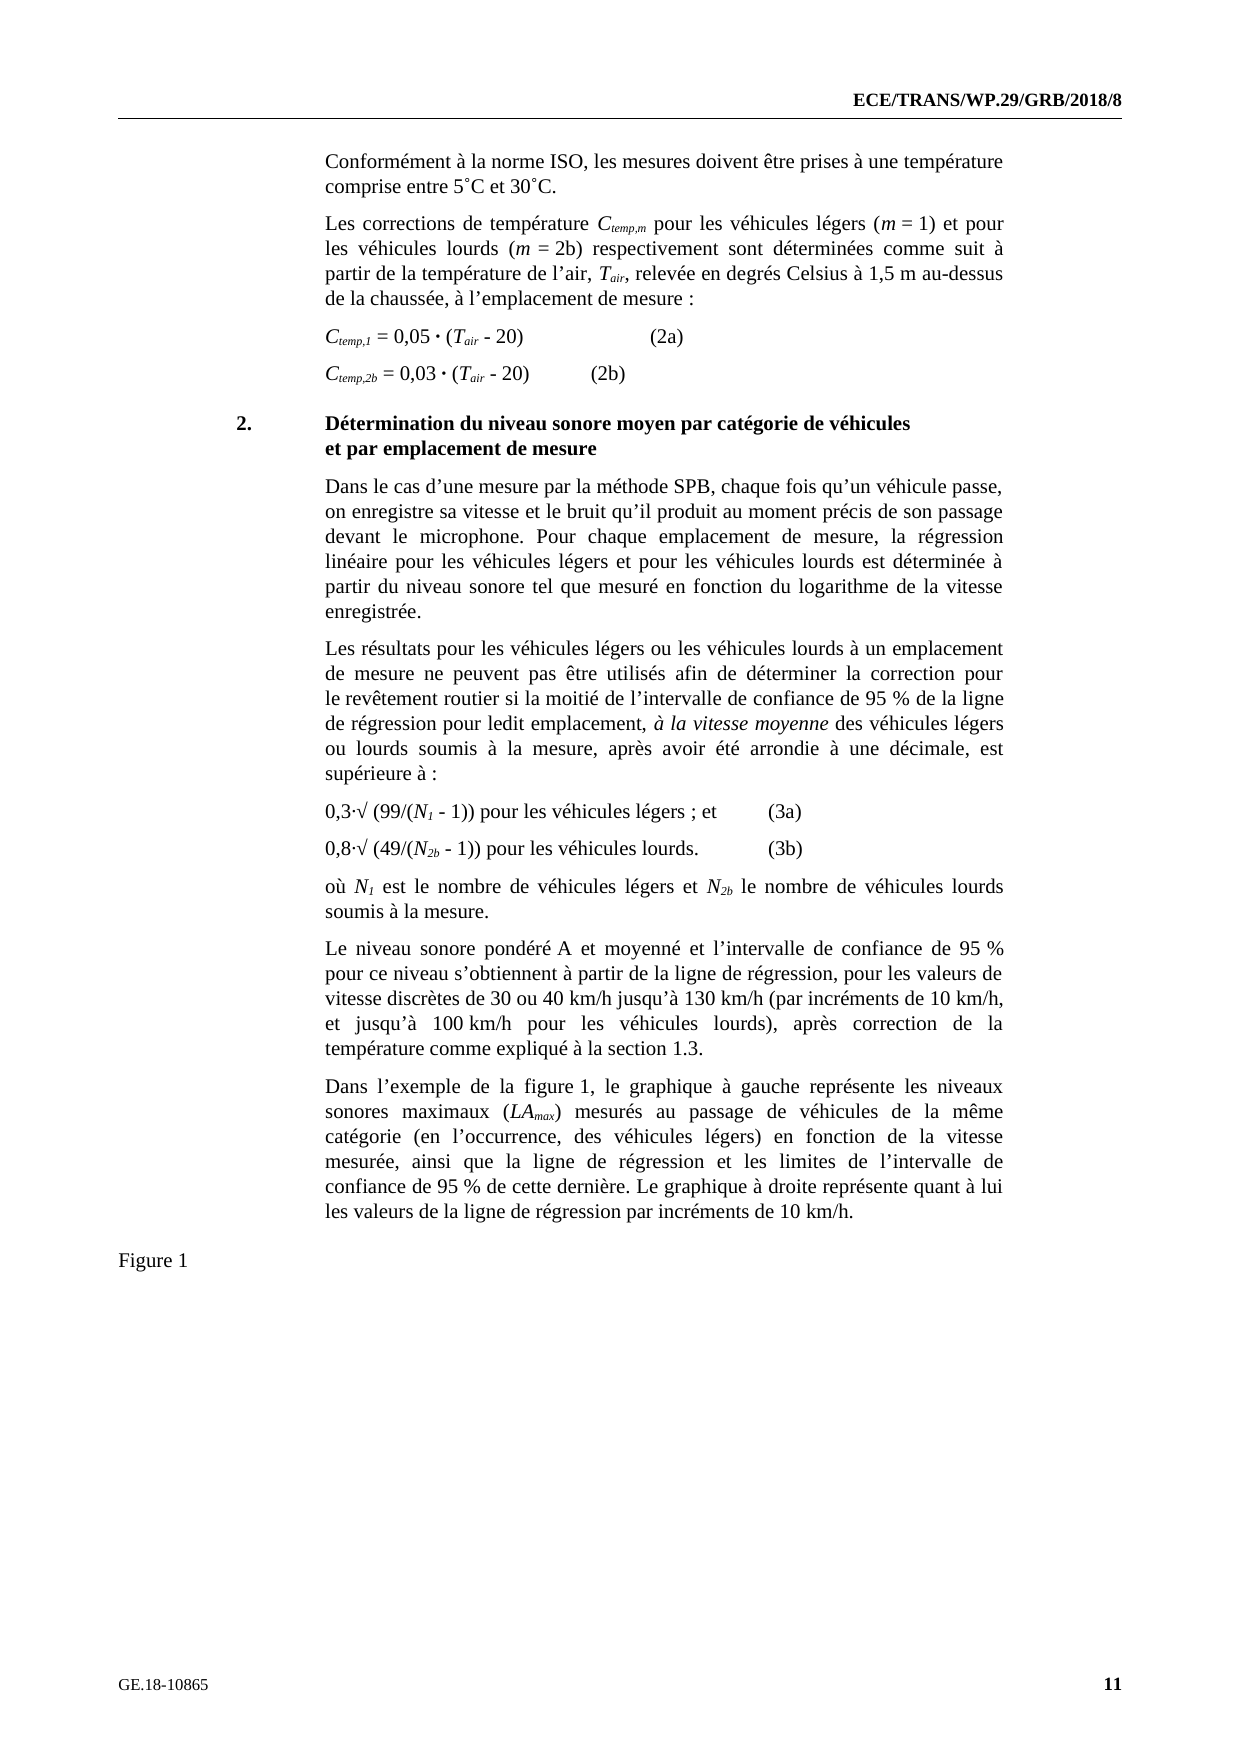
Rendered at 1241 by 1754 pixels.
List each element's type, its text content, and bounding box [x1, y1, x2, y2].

text Les corrections de température Ctemp,m pour les véhicules légers (m = 1) et pour les véhicules lourds (m = 2b) respectivement sont déterminées comme suit à partir de la température de l’air, Tair, relevée en degrés Celsius à 1,5 m au-dessus de la chaussée, à l’emplacement de mesure : [236, 210, 1004, 310]
text Dans l’exemple de la figure 1, le graphique à gauche représente les niveaux sonores maximaux (LAmax) mesurés au passage de véhicules de la même catégorie (en l’occurrence, des véhicules légers) en fonction de la vitesse mesurée, ainsi que la ligne de régression et les limites de l’intervalle de confiance de 95 % de cette dernière. Le graphique à droite représente quant à lui les valeurs de la ligne de régression par incréments de 10 km/h. [236, 1073, 1004, 1223]
text 0,8∙√ (49/(N2b - 1)) pour les véhicules lourds. (3b) [236, 835, 1004, 860]
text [236, 148, 1004, 198]
text où N1 est le nombre de véhicules légers et N2b le nombre de véhicules lourds soumis à la mesure. [236, 873, 1004, 923]
text Ctemp,1 = 0,05 ∙ (Tair - 20) (2a) [236, 323, 1004, 348]
text Les résultats pour les véhicules légers ou les véhicules lourds à un emplacement de mesure ne peuvent pas être utilisés afin de déterminer la correction pour le revêtement routier si la moitié de l’intervalle de confiance de 95 % de la ligne de régression pour ledit emplacement, à la vitesse moyenne des véhicules légers ou lourds soumis à la mesure, après avoir été arrondie à une décimale, est supérieure à : [236, 635, 1004, 785]
text Dans le cas d’une mesure par la méthode SPB, chaque fois qu’un véhicule passe, on enregistre sa vitesse et le bruit qu’il produit au moment précis de son passage devant le microphone. Pour chaque emplacement de mesure, la régression linéaire pour les véhicules légers et pour les véhicules lourds est déterminée à partir du niveau sonore tel que mesuré en fonction du logarithme de la vitesse enregistrée. [236, 473, 1004, 623]
text Ctemp,2b = 0,03 ∙ (Tair - 20) (2b) [236, 360, 1004, 385]
subtitle Figure 1 [118, 1248, 1122, 1272]
text Le niveau sonore pondéré A et moyenné et l’intervalle de confiance de 95 % pour ce niveau s’obtiennent à partir de la ligne de régression, pour les valeurs de vitesse discrètes de 30 ou 40 km/h jusqu’à 130 km/h (par incréments de 10 km/h, et jusqu’à 100 km/h pour les véhicules lourds), après correction de la température comme expliqué à la section 1.3. [236, 935, 1004, 1060]
text 2. Détermination du niveau sonore moyen par catégorie de véhicules et par emplacement de mesure [236, 410, 1004, 460]
text 0,3∙√ (99/(N1 - 1)) pour les véhicules légers ; et (3a) [236, 798, 1004, 823]
